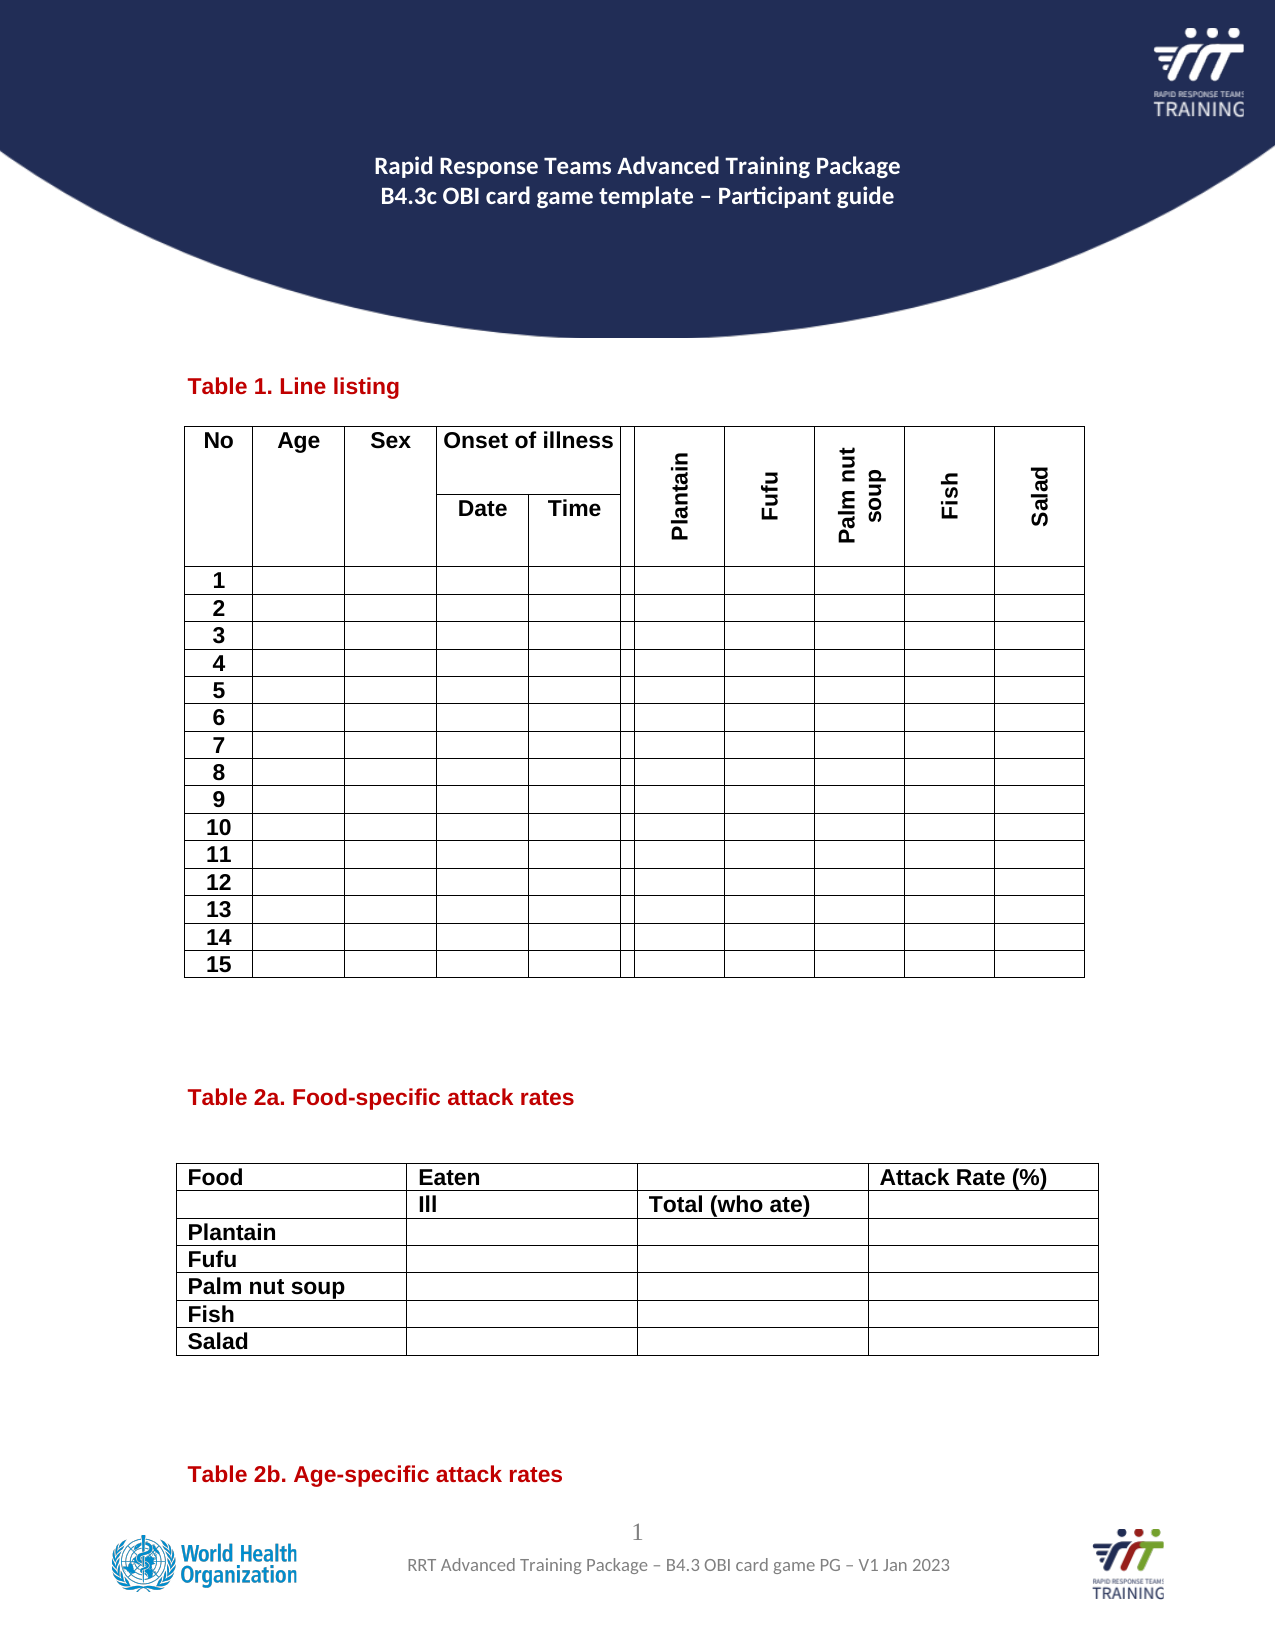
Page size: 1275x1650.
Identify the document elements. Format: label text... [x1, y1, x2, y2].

table_cell [529, 841, 620, 868]
table_cell [437, 595, 528, 621]
table_cell [345, 677, 436, 703]
table_cell [345, 841, 436, 868]
table_cell [995, 595, 1084, 621]
text Table 2a. Food-specific attack rates [187, 1084, 1087, 1110]
table_cell [437, 896, 528, 922]
table_cell [905, 786, 994, 813]
table_cell [621, 650, 634, 676]
table_cell [905, 567, 994, 594]
table_cell 4 [185, 650, 252, 676]
table_cell [995, 704, 1084, 731]
table_cell [635, 924, 724, 950]
table_cell [345, 567, 436, 594]
table_cell Fufu [177, 1246, 406, 1272]
table_cell Salad [177, 1328, 406, 1354]
table_cell [437, 951, 528, 977]
table_header Fufu [725, 427, 814, 566]
table_cell Ill [407, 1191, 637, 1217]
table_cell [345, 704, 436, 731]
table_cell [725, 622, 814, 648]
table_cell [725, 595, 814, 621]
table_cell [905, 896, 994, 922]
table_cell [253, 814, 344, 840]
table_cell 1 [185, 567, 252, 594]
table_cell 5 [185, 677, 252, 703]
table_cell [437, 567, 528, 594]
table_header Food [177, 1164, 406, 1190]
table_cell [635, 650, 724, 676]
table_cell [529, 622, 620, 648]
table_cell [621, 814, 634, 840]
table_cell 12 [185, 869, 252, 895]
table_cell [869, 1328, 1098, 1354]
table_cell [437, 759, 528, 785]
table_cell 15 [185, 951, 252, 977]
table_cell [815, 869, 904, 895]
table_cell [345, 595, 436, 621]
table_cell [815, 786, 904, 813]
table_cell [253, 704, 344, 731]
table_cell [253, 677, 344, 703]
table_cell [345, 896, 436, 922]
table_cell 14 [185, 924, 252, 950]
table_cell [529, 869, 620, 895]
table_cell [345, 786, 436, 813]
table_cell [529, 704, 620, 731]
table_cell [995, 650, 1084, 676]
table_header Eaten [407, 1164, 637, 1190]
table_cell [345, 924, 436, 950]
table_cell [345, 951, 436, 977]
table_cell [995, 732, 1084, 758]
table_header No [185, 427, 252, 566]
table_cell [725, 786, 814, 813]
table_cell [529, 595, 620, 621]
table_cell [253, 595, 344, 621]
table_cell [437, 814, 528, 840]
table_cell [437, 650, 528, 676]
table_cell [905, 869, 994, 895]
table_cell [345, 814, 436, 840]
table_cell [407, 1328, 637, 1354]
table_cell Total (who ate) [638, 1191, 868, 1217]
table_header Fish [905, 427, 994, 566]
table_cell [638, 1219, 868, 1245]
table_cell [253, 650, 344, 676]
table_header Salad [995, 427, 1084, 566]
table_cell [621, 622, 634, 648]
table_cell [253, 567, 344, 594]
table_header Sex [345, 427, 436, 566]
table_cell [253, 786, 344, 813]
table_cell [635, 732, 724, 758]
table_cell [905, 924, 994, 950]
table_cell [621, 869, 634, 895]
table_cell [815, 951, 904, 977]
table_cell [621, 896, 634, 922]
table_cell [869, 1219, 1098, 1245]
table_header [621, 427, 634, 566]
table_cell [407, 1246, 637, 1272]
table_cell [995, 869, 1084, 895]
table_cell [345, 869, 436, 895]
table_cell [725, 732, 814, 758]
table_cell [905, 951, 994, 977]
table_cell [437, 732, 528, 758]
table_cell [635, 567, 724, 594]
table_cell [815, 595, 904, 621]
table_cell Date [437, 495, 528, 566]
table_cell [725, 650, 814, 676]
table_cell [815, 841, 904, 868]
table_cell [905, 759, 994, 785]
table_cell [635, 814, 724, 840]
table_cell [815, 732, 904, 758]
table_cell [621, 951, 634, 977]
table_cell [725, 567, 814, 594]
table_cell [621, 924, 634, 950]
table_header Palm nut soup [815, 427, 904, 566]
table_cell [815, 704, 904, 731]
table_cell [725, 759, 814, 785]
table_cell [407, 1273, 637, 1300]
table_cell [815, 814, 904, 840]
table_cell [995, 786, 1084, 813]
text Table 1. Line listing [187, 373, 1087, 400]
picture [112, 1572, 147, 1592]
table_cell [437, 704, 528, 731]
table_cell [995, 759, 1084, 785]
table_cell [621, 595, 634, 621]
table_cell [995, 622, 1084, 648]
table_cell [437, 869, 528, 895]
table_cell [725, 951, 814, 977]
table_cell [529, 567, 620, 594]
table_cell [905, 622, 994, 648]
table_cell [638, 1301, 868, 1327]
table_cell [621, 677, 634, 703]
table_cell [995, 814, 1084, 840]
table_header Onset of illness [437, 427, 620, 494]
table_cell [529, 896, 620, 922]
table_cell [635, 841, 724, 868]
table_cell [635, 896, 724, 922]
picture [112, 1535, 297, 1592]
table_cell [621, 704, 634, 731]
table_cell [869, 1301, 1098, 1327]
table_cell [437, 677, 528, 703]
table_cell [815, 567, 904, 594]
table_cell 9 [185, 786, 252, 813]
table_cell [253, 759, 344, 785]
table_cell [815, 924, 904, 950]
table_cell [529, 759, 620, 785]
table_cell [621, 732, 634, 758]
table_cell [253, 896, 344, 922]
table_cell [905, 814, 994, 840]
table_cell [815, 759, 904, 785]
table_cell [995, 951, 1084, 977]
table_cell 7 [185, 732, 252, 758]
table_cell [815, 896, 904, 922]
table_cell [253, 841, 344, 868]
table_cell [725, 677, 814, 703]
table_cell Fish [177, 1301, 406, 1327]
table_cell 13 [185, 896, 252, 922]
table_cell [437, 622, 528, 648]
table_cell [529, 951, 620, 977]
table_cell Time [529, 495, 620, 566]
table_cell [345, 732, 436, 758]
table_cell [345, 759, 436, 785]
table_cell [253, 951, 344, 977]
table_cell [529, 786, 620, 813]
table_cell [905, 595, 994, 621]
table_cell [635, 951, 724, 977]
table_cell [253, 924, 344, 950]
table_cell [437, 924, 528, 950]
table_cell [635, 595, 724, 621]
table_cell [725, 704, 814, 731]
table_cell [253, 622, 344, 648]
table_cell [815, 650, 904, 676]
table_cell [638, 1273, 868, 1300]
text B4.3c OBI card game template – Participant guide [187, 181, 1087, 211]
table_cell [995, 677, 1084, 703]
table_cell [621, 841, 634, 868]
table_cell [635, 677, 724, 703]
table_cell 3 [185, 622, 252, 648]
table_cell [725, 814, 814, 840]
table_cell [905, 732, 994, 758]
text Table 2b. Age-specific attack rates [187, 1461, 1087, 1487]
table_cell [635, 759, 724, 785]
table_cell [621, 759, 634, 785]
table_cell 2 [185, 595, 252, 621]
table_cell 11 [185, 841, 252, 868]
table_cell [253, 869, 344, 895]
table_cell [621, 567, 634, 594]
table_cell [815, 622, 904, 648]
table_cell [345, 650, 436, 676]
table_cell [905, 677, 994, 703]
table_cell [635, 622, 724, 648]
table_header Attack Rate (%) [869, 1164, 1098, 1190]
table_cell [869, 1273, 1098, 1300]
table_cell [529, 924, 620, 950]
table_cell [905, 704, 994, 731]
table_cell [529, 814, 620, 840]
table_cell [638, 1328, 868, 1354]
table_cell [437, 786, 528, 813]
table_cell Plantain [177, 1219, 406, 1245]
table_cell [905, 841, 994, 868]
text Rapid Response Teams Advanced Training Package [187, 150, 1087, 181]
table_cell [905, 650, 994, 676]
table_header [638, 1164, 868, 1190]
table_cell [635, 704, 724, 731]
table_cell [725, 841, 814, 868]
table_cell [407, 1301, 637, 1327]
table_cell [621, 786, 634, 813]
table_cell [345, 622, 436, 648]
table_header Age [253, 427, 344, 566]
table_cell 8 [185, 759, 252, 785]
table_cell [635, 786, 724, 813]
table_cell 10 [185, 814, 252, 840]
table_cell [638, 1246, 868, 1272]
table_cell [437, 841, 528, 868]
table_cell [529, 650, 620, 676]
table_cell Palm nut soup [177, 1273, 406, 1300]
table_cell [529, 732, 620, 758]
table_cell [253, 732, 344, 758]
table_cell [995, 841, 1084, 868]
table_cell [869, 1191, 1098, 1217]
table_cell [725, 896, 814, 922]
table_cell [995, 896, 1084, 922]
table_cell [177, 1191, 406, 1217]
table_cell [407, 1219, 637, 1245]
table_header Plantain [635, 427, 724, 566]
table_cell [725, 869, 814, 895]
table_cell [995, 924, 1084, 950]
table_cell [815, 677, 904, 703]
table_cell 6 [185, 704, 252, 731]
table_cell [995, 567, 1084, 594]
table_cell [635, 869, 724, 895]
table_cell [869, 1246, 1098, 1272]
table_cell [529, 677, 620, 703]
table_cell [725, 924, 814, 950]
